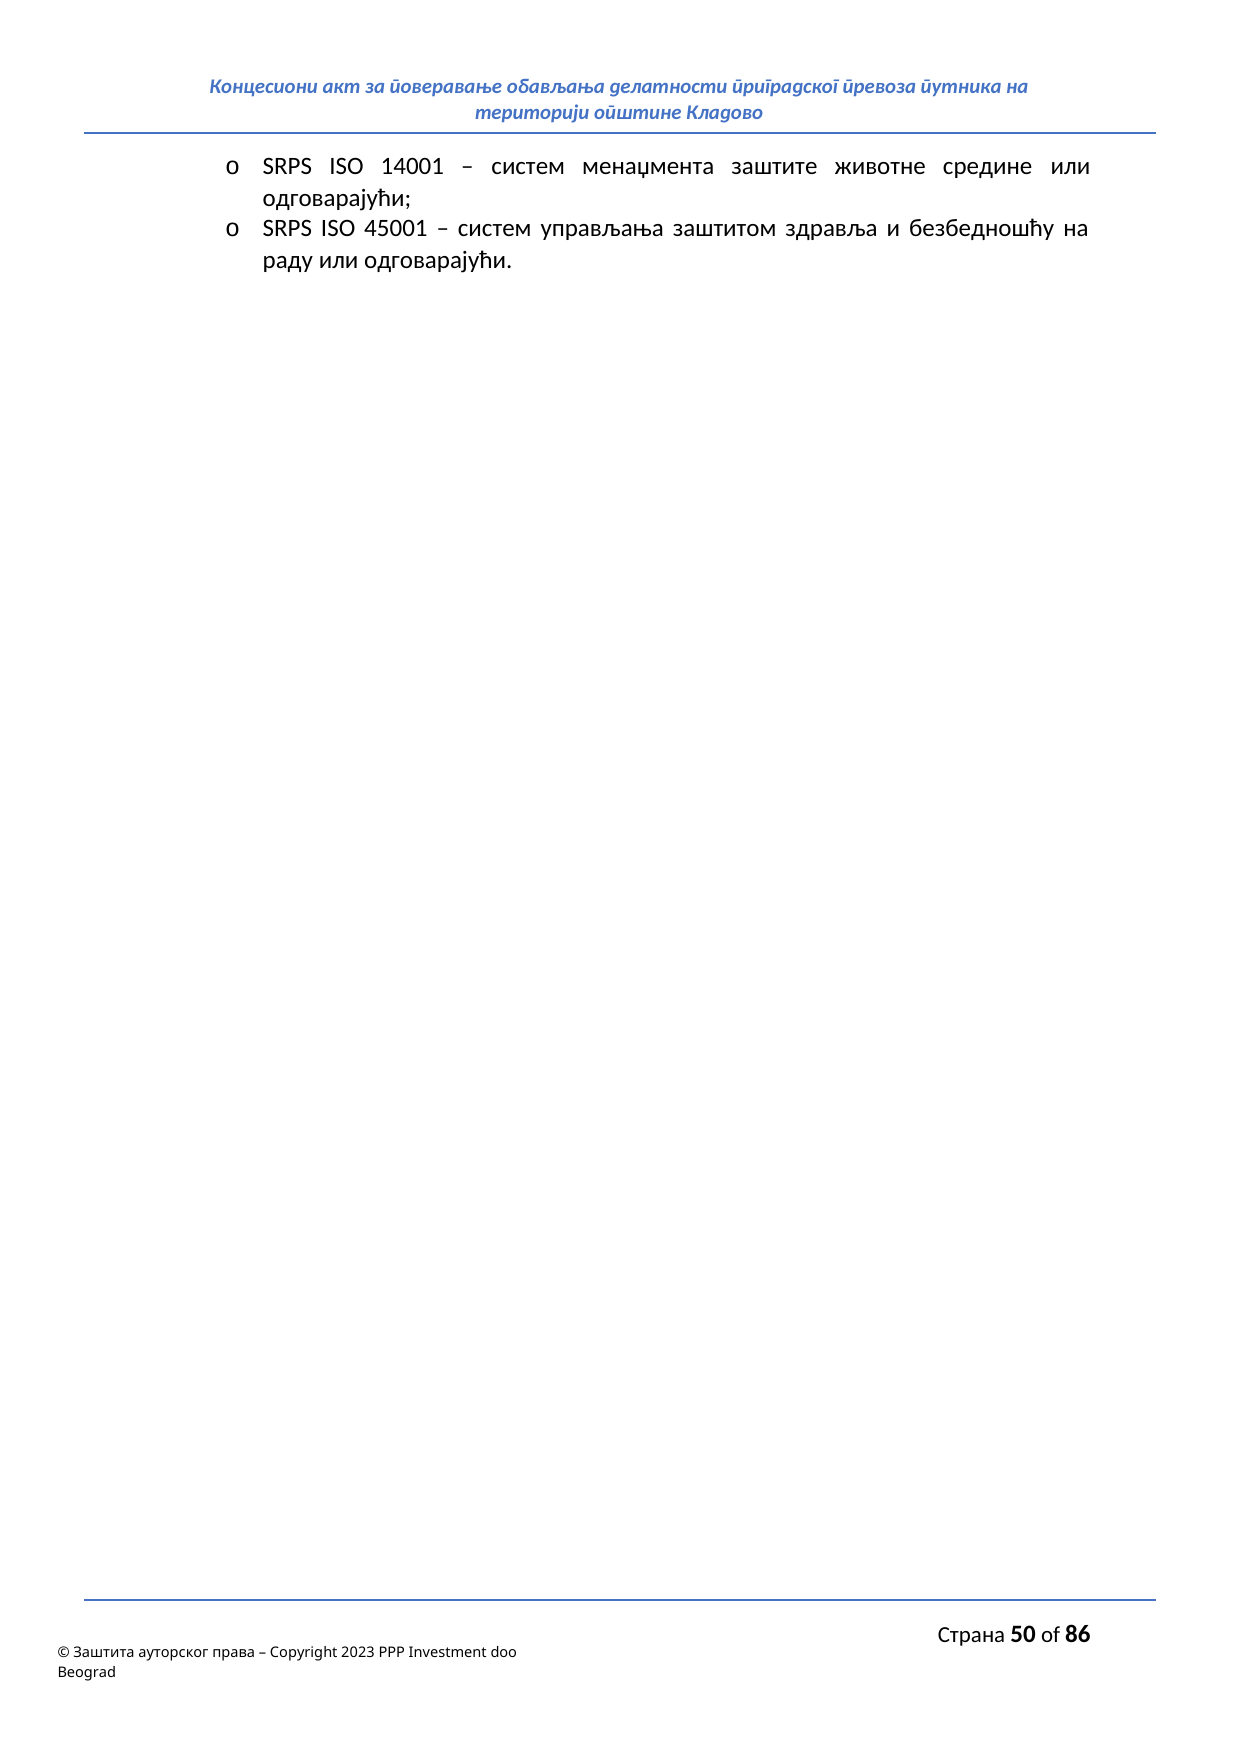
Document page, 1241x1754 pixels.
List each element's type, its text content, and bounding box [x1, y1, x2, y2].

list SRPS ISO 45001 – систем управљања заштитом здравља и безбедношћу на раду или одговарајући. [225, 212, 1090, 274]
list SRPS ISO 14001 – систем менаџмента заштите животне средине или одговарајући; [225, 150, 1090, 212]
